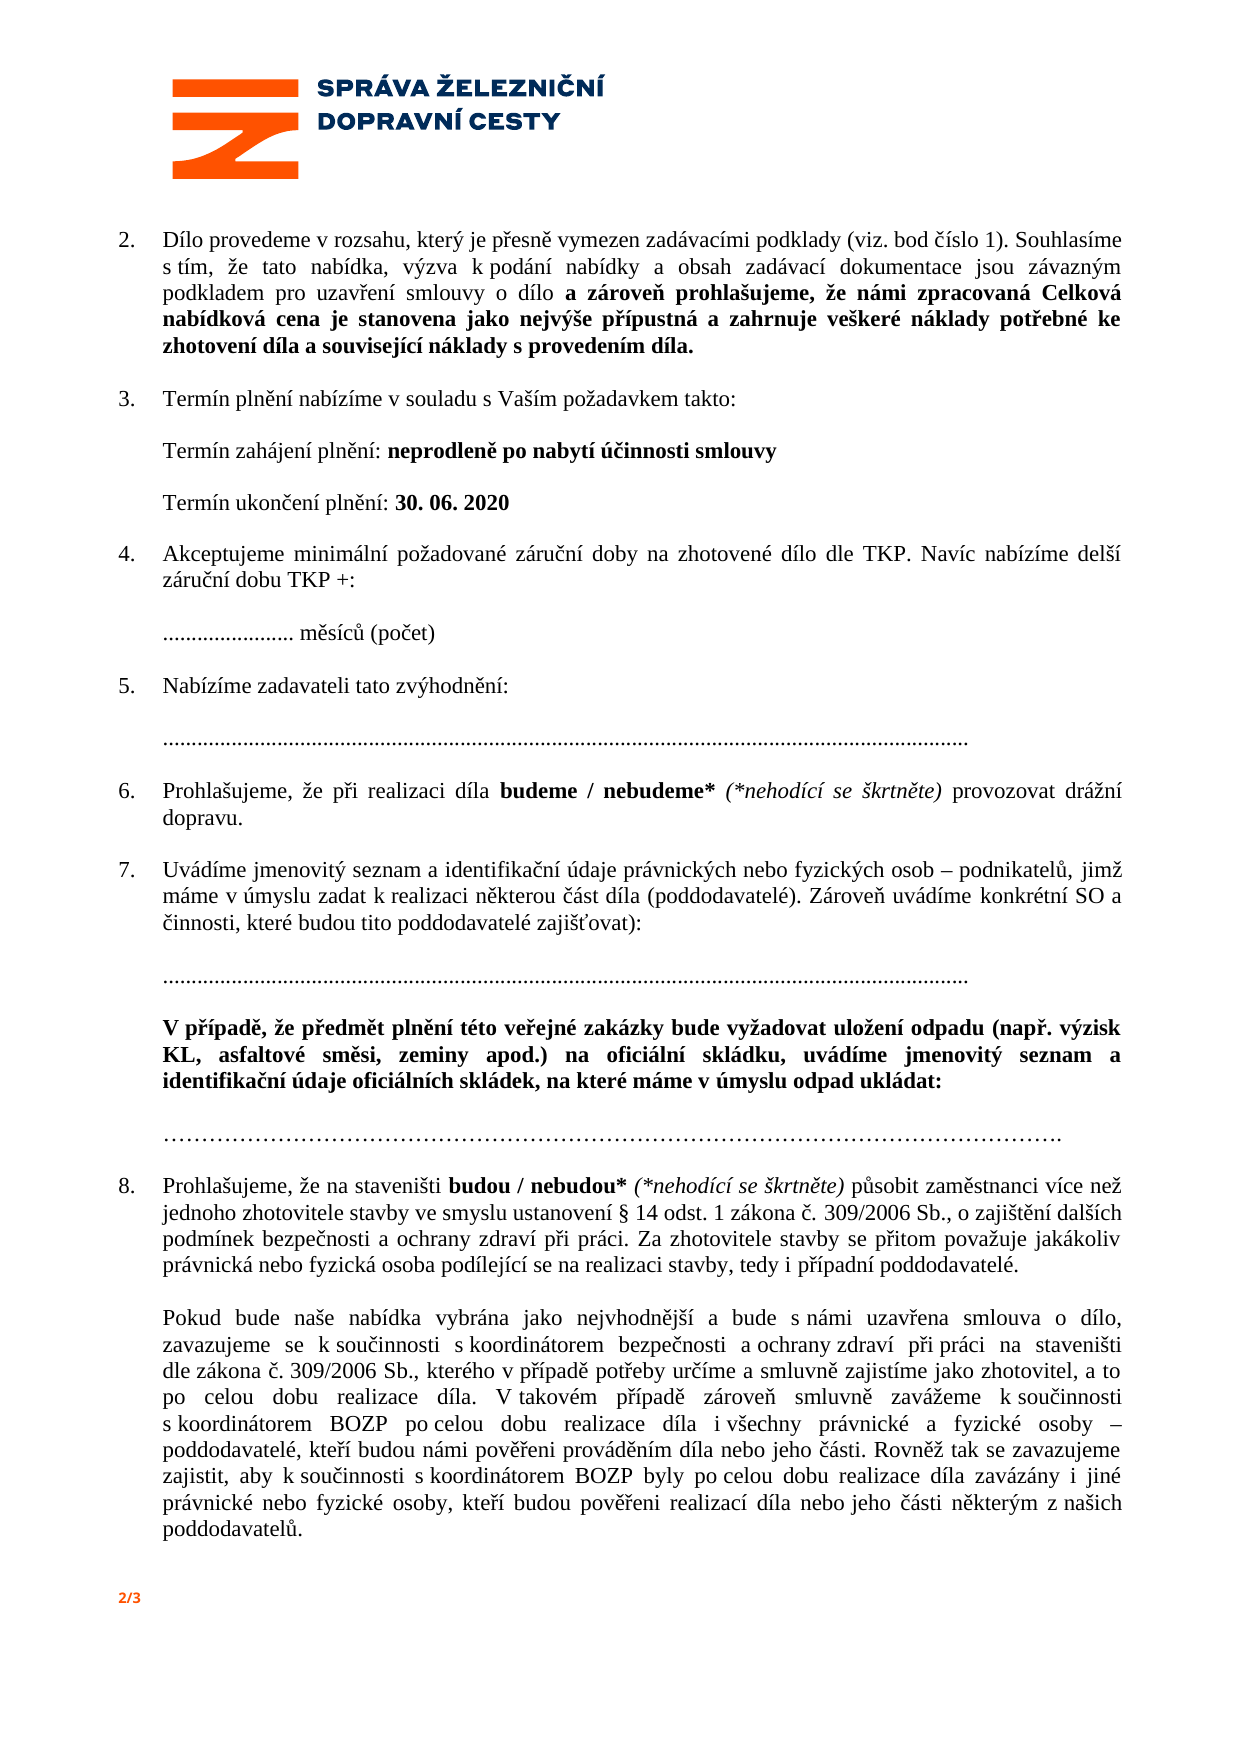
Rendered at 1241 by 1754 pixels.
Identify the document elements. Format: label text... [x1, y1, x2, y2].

list Termín plnění nabízíme v souladu s Vaším požadavkem takto: [118, 384, 1122, 411]
text V případě, že předmět plnění této veřejné zakázky bude vyžadovat uložení odpadu (např. výzisk KL, asfaltové směsi, zeminy apod.) na oficiální skládku, uvádíme jmenovitý seznam a identifikační údaje oficiálních skládek, na které máme v úmyslu odpad ukládat: [162, 1014, 1122, 1093]
list Dílo provedeme v rozsahu, který je přesně vymezen zadávacími podklady (viz. bod číslo 1). Souhlasíme s tím, že tato nabídka, výzva k podání nabídky a obsah zadávací dokumentace jsou závazným podkladem pro uzavření smlouvy o dílo a zároveň prohlašujeme, že námi zpracovaná Celková nabídková cena je stanovena jako nejvýše přípustná a zahrnuje veškeré náklady potřebné ke zhotovení díla a související náklady s provedením díla. [118, 226, 1122, 358]
text ............................................................................................................................................. [162, 962, 1122, 988]
text ............................................................................................................................................. [162, 724, 1122, 751]
list Prohlašujeme, že při realizaci díla budeme / nebudeme* (*nehodící se škrtněte) provozovat drážní dopravu. [118, 777, 1122, 830]
list Uvádíme jmenovitý seznam a identifikační údaje právnických nebo fyzických osob – podnikatelů, jimž máme v úmyslu zadat k realizaci některou část díla (poddodavatelé). Zároveň uvádíme konkrétní SO a činnosti, které budou tito poddodavatelé zajišťovat): [118, 856, 1122, 935]
list Prohlašujeme, že na staveništi budou / nebudou* (*nehodící se škrtněte) působit zaměstnanci více než jednoho zhotovitele stavby ve smyslu ustanovení § 14 odst. 1 zákona č. 309/2006 Sb., o zajištění dalších podmínek bezpečnosti a ochrany zdraví při práci. Za zhotovitele stavby se přitom považuje jakákoliv právnická nebo fyzická osoba podílející se na realizaci stavby, tedy i případní poddodavatelé. [118, 1172, 1122, 1278]
list Akceptujeme minimální požadované záruční doby na zhotovené dílo dle TKP. Navíc nabízíme delší záruční dobu TKP +: [118, 540, 1122, 593]
text ....................... měsíců (počet) [162, 619, 1122, 645]
text ………………………………………………………………………………………………………. [162, 1120, 1122, 1146]
text Pokud bude naše nabídka vybrána jako nejvhodnější a bude s námi uzavřena smlouva o dílo, zavazujeme se k součinnosti s koordinátorem bezpečnosti a ochrany zdraví při práci na staveništi dle zákona č. 309/2006 Sb., kterého v případě potřeby určíme a smluvně zajistíme jako zhotovitel, a to po celou dobu realizace díla. V takovém případě zároveň smluvně zavážeme k součinnosti s koordinátorem BOZP po celou dobu realizace díla i všechny právnické a fyzické osoby – poddodavatelé, kteří budou námi pověřeni prováděním díla nebo jeho části. Rovněž tak se zavazujeme zajistit, aby k součinnosti s koordinátorem BOZP byly po celou dobu realizace díla zavázány i jiné právnické nebo fyzické osoby, kteří budou pověřeni realizací díla nebo jeho části některým z našich poddodavatelů. [162, 1304, 1122, 1541]
text Termín ukončení plnění: 30. 06. 2020 [162, 489, 1122, 515]
text Termín zahájení plnění: neprodleně po nabytí účinnosti smlouvy [162, 437, 1122, 464]
list Nabízíme zadavateli tato zvýhodnění: [118, 672, 1122, 698]
